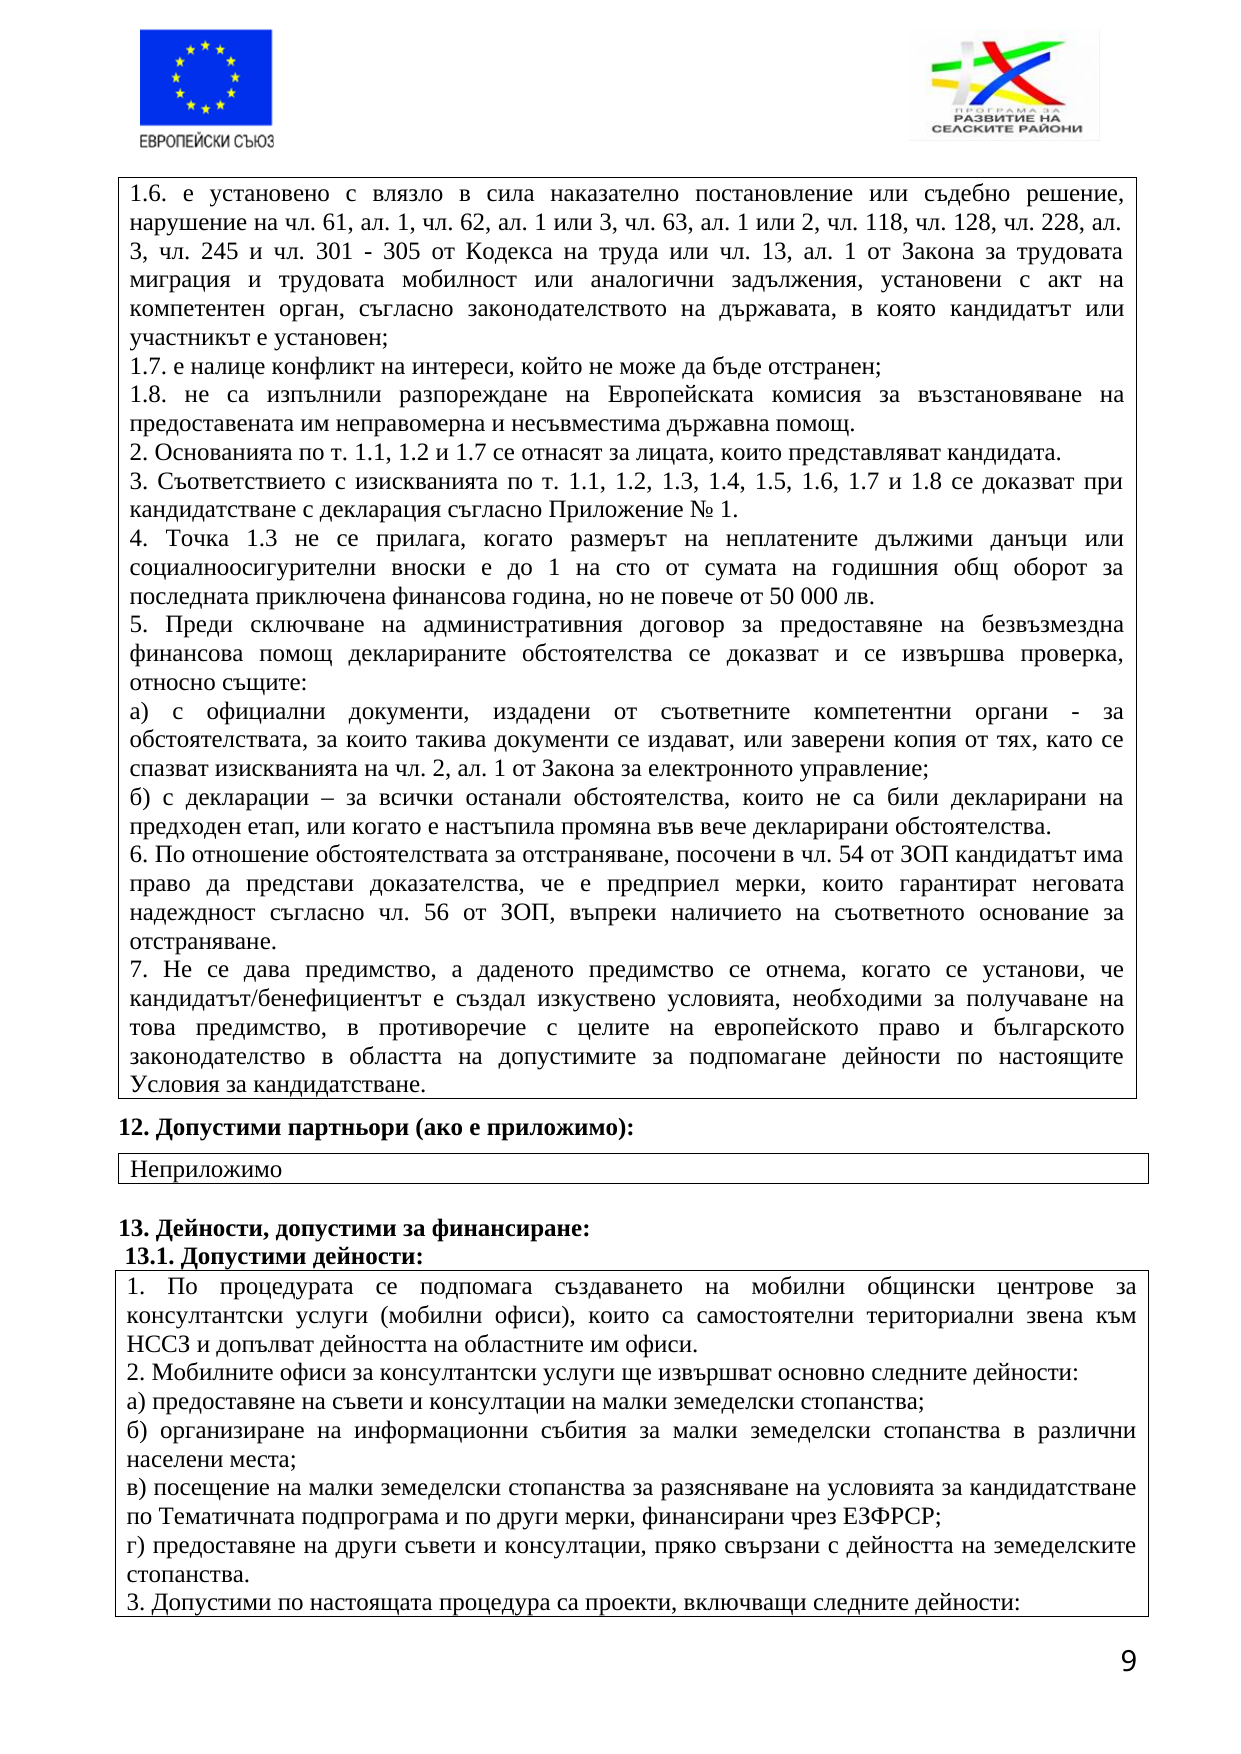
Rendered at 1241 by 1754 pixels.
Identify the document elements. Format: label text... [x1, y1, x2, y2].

text 13.1. Допустими дейности: [118, 1241, 1137, 1270]
text 12. Допустими партньори (ако е приложимо): [118, 1112, 1137, 1141]
text 13. Дейности, допустими за финансиране: [118, 1213, 1137, 1241]
picture [909, 29, 1101, 142]
table_header Неприложимо [119, 1154, 1148, 1183]
picture [139, 28, 273, 147]
